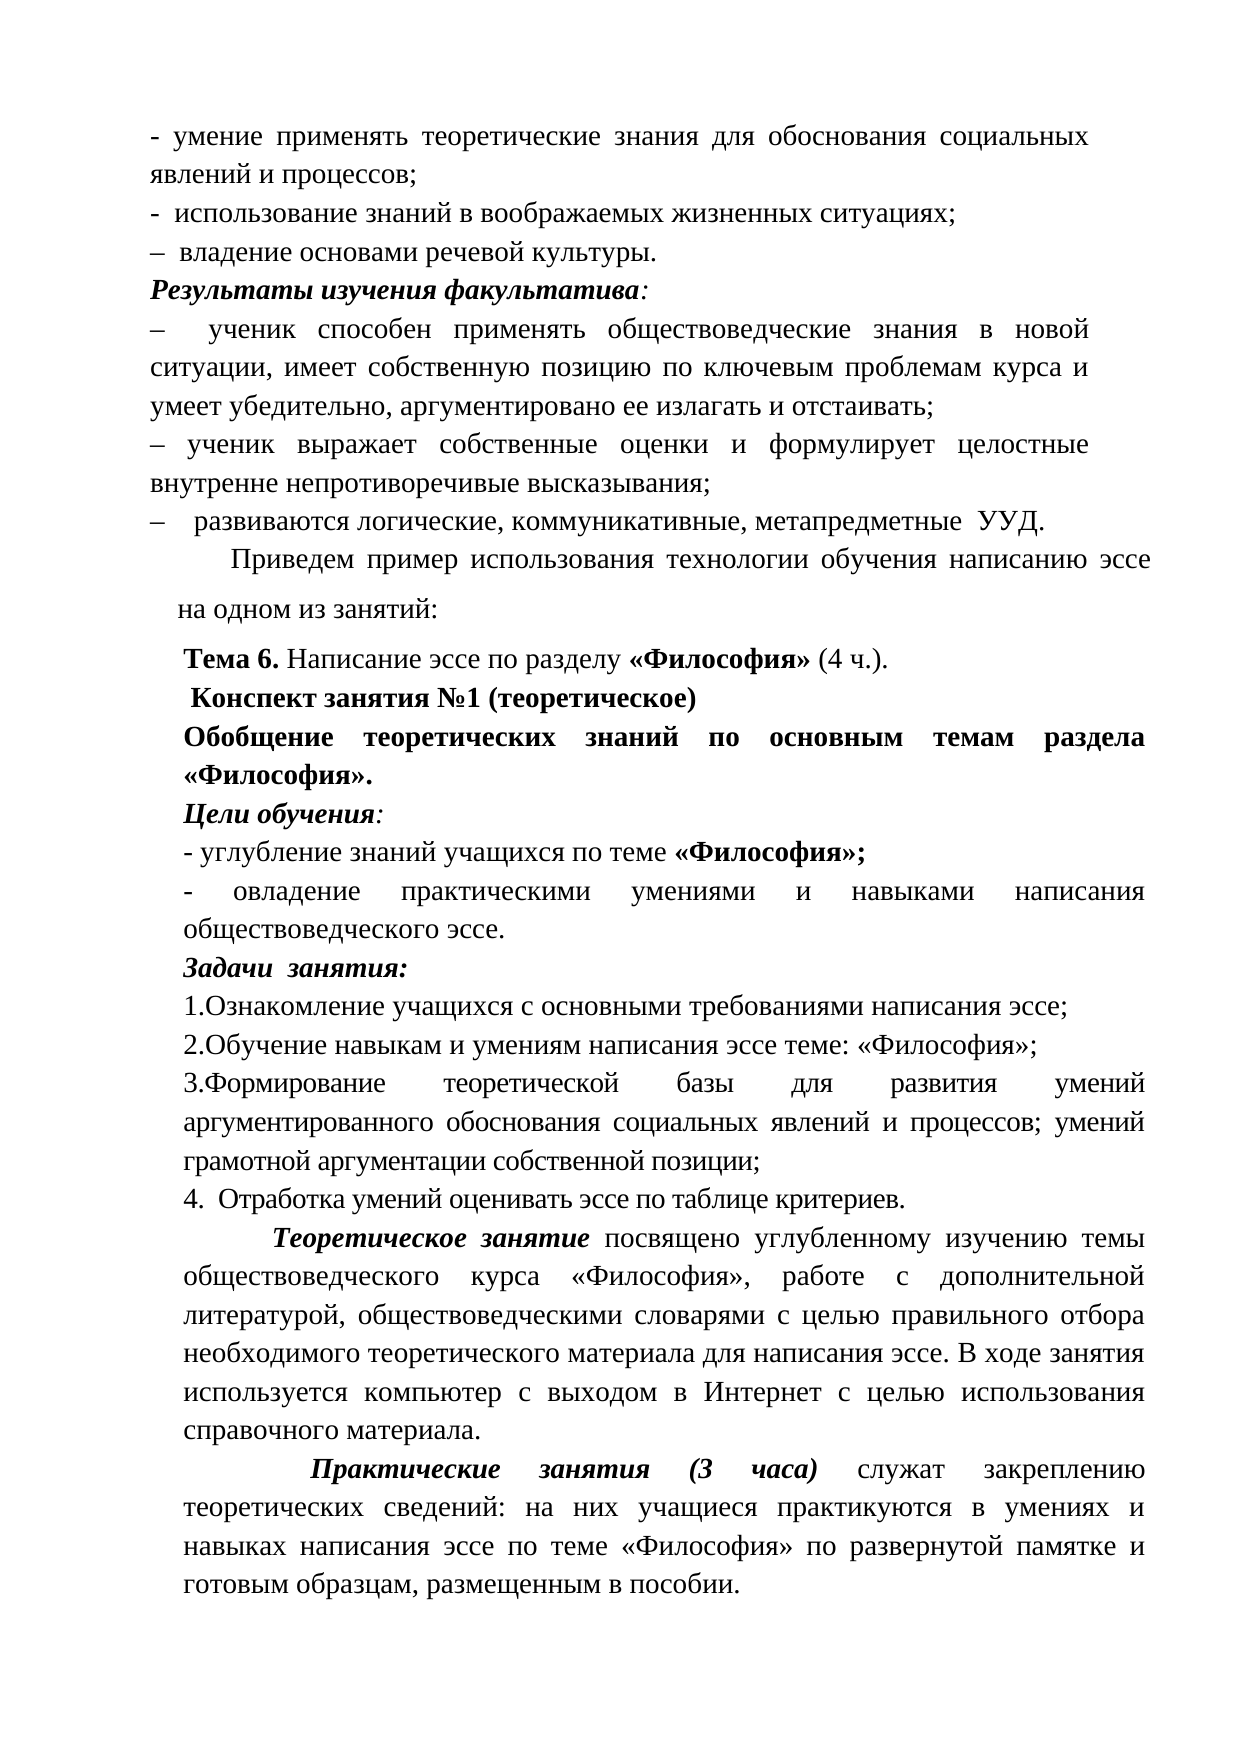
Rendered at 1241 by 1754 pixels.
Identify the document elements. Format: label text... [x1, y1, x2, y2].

text 2.Обучение навыкам и умениям написания эссе теме: «Философия»; [183, 1027, 1146, 1061]
text Теоретическое занятие посвящено углубленному изучению темы обществоведческого курса «Философия», работе с дополнительной литературой, обществоведческими словарями с целью правильного отбора необходимого теоретического материала для написания эссе. В ходе занятия используется компьютер с выходом в Интернет с целью использования справочного материала. [183, 1220, 1146, 1446]
text Приведем пример использования технологии обучения написанию эссе на одном из занятий: [177, 541, 1152, 625]
text Цели обучения: [183, 796, 1146, 829]
text - овладение практическими умениями и навыками написания обществоведческого эссе. [183, 873, 1146, 945]
text Задачи занятия: [183, 950, 1146, 983]
text Конспект занятия №1 (теоретическое) [183, 680, 1146, 714]
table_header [133, 118, 1107, 541]
text Тема 6. Написание эссе по разделу «Философия» (4 ч.). [183, 642, 1146, 675]
text - углубление знаний учащихся по теме «Философия»; [183, 834, 1146, 868]
text 4. Отработка умений оценивать эссе по таблице критериев. [183, 1181, 1146, 1215]
text 1.Ознакомление учащихся с основными требованиями написания эссе; [183, 988, 1146, 1022]
text 3.Формирование теоретической базы для развития умений аргументированного обоснования социальных явлений и процессов; умений грамотной аргументации собственной позиции; [183, 1066, 1146, 1176]
text Практические занятия (3 часа) служат закреплению теоретических сведений: на них учащиеся практикуются в умениях и навыках написания эссе по теме «Философия» по развернутой памятке и готовым образцам, размещенным в пособии. [183, 1451, 1146, 1600]
text Обобщение теоретических знаний по основным темам раздела «Философия». [183, 719, 1146, 791]
